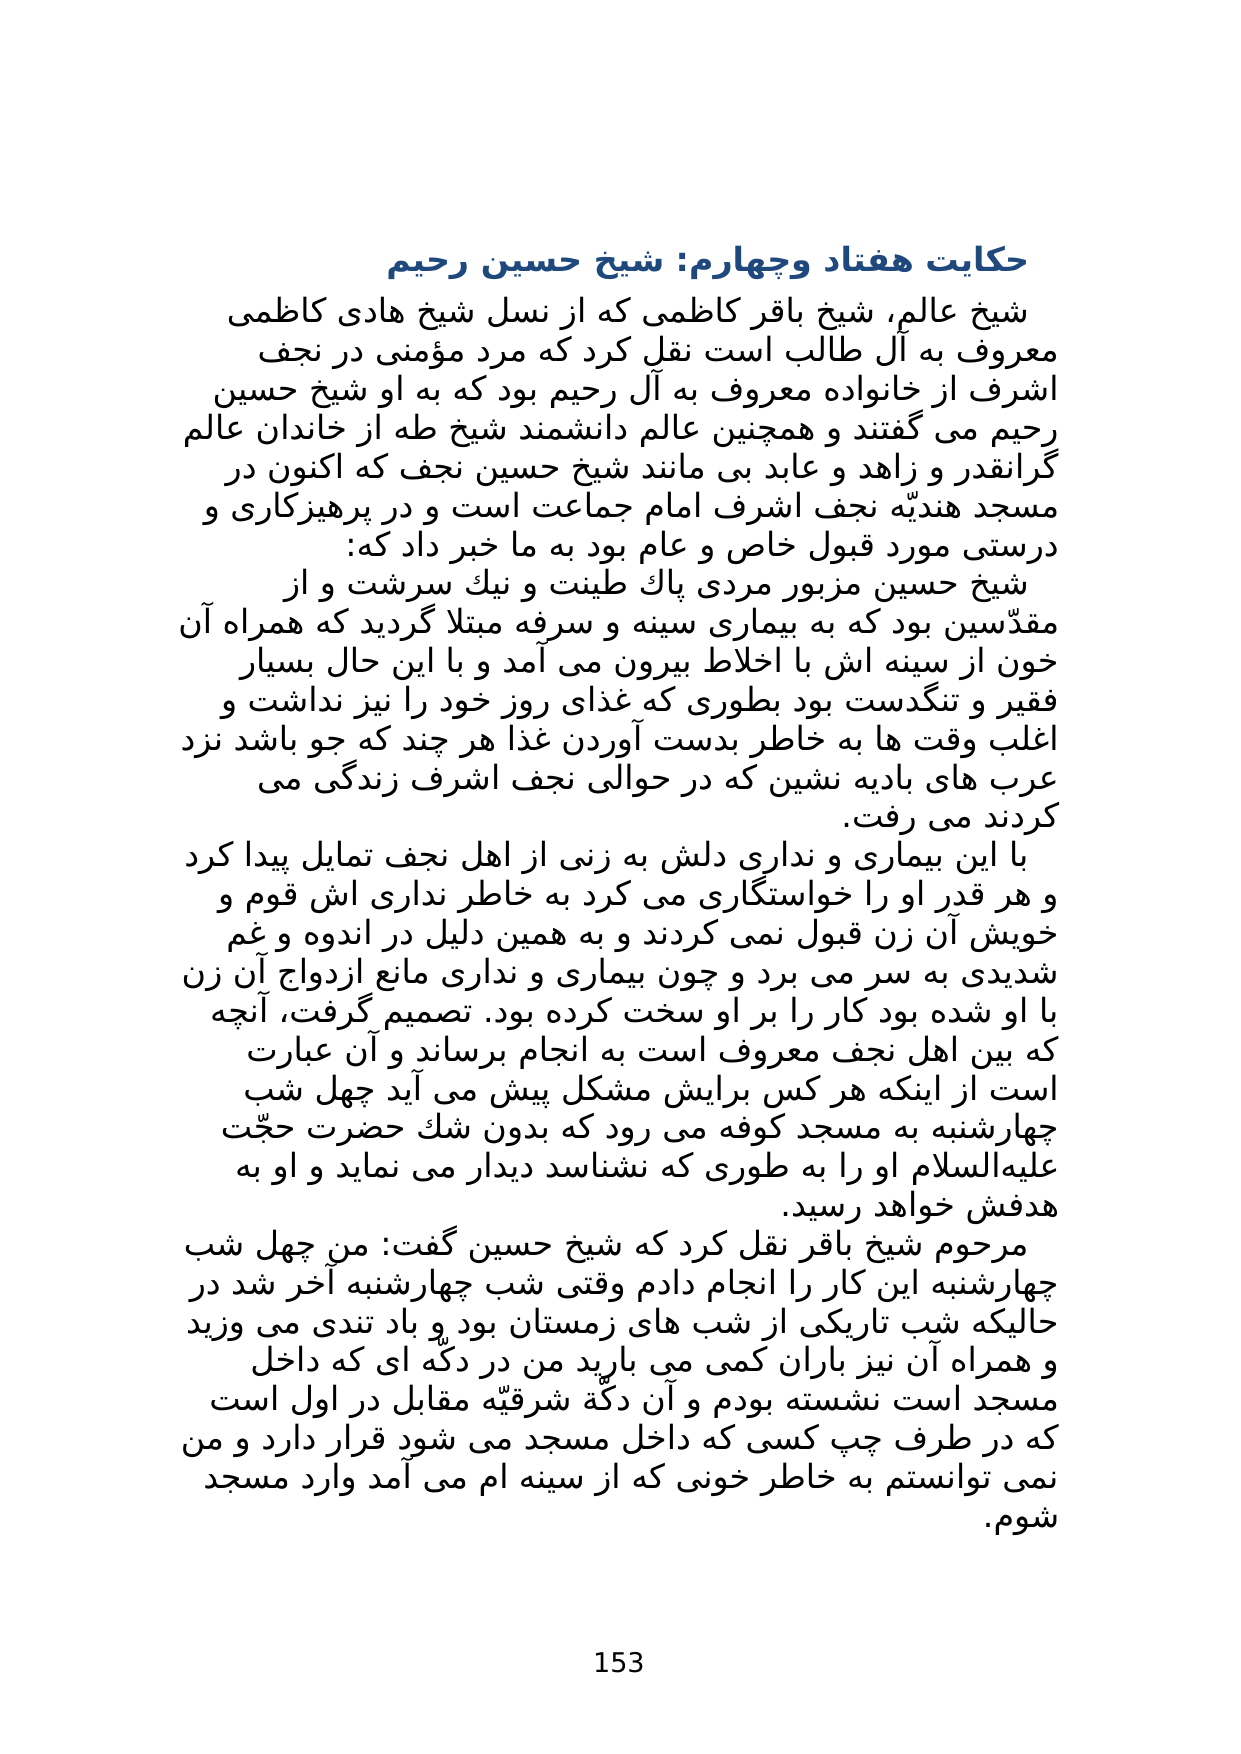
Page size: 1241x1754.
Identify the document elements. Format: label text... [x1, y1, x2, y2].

text با اين بيمارى و ندارى دلش به زنى از اهل نجف تمايل پيدا كرد و هر قدر او را خواستگارى مى كرد به خاطر ندارى اش قوم و خويش آن زن قبول نمى كردند و به همين دليل در اندوه و غم شديدى به سر مى برد و چون بيمارى و ندارى مانع ازدواج آن زن با او شده بود كار را بر او سخت كرده بود. تصميم گرفت، آنچه كه بين اهل نجف معروف است به انجام برساند و آن عبارت است از اينكه هر كس برايش مشكل پيش مى آيد چهل شب چهارشنبه به مسجد كوفه مى رود كه بدون شك حضرت حجّت عليه‌السلام او را به طورى كه نشناسد ديدار مى نمايد و او به هدفش خواهد رسيد. [178, 836, 1059, 1224]
text شيخ عالم، شيخ باقر كاظمى كه از نسل شيخ هادى كاظمى معروف به آل طالب است نقل كرد كه مرد مؤمنى در نجف اشرف از خانواده معروف به آل رحيم بود كه به او شيخ حسين رحيم مى گفتند و همچنين عالم دانشمند شيخ طه از خاندان عالم گرانقدر و زاهد و عابد بى مانند شيخ حسين نجف كه اكنون در مسجد هنديّه نجف اشرف امام جماعت است و در پرهيزكارى و درستى مورد قبول خاص و عام بود به ما خبر داد كه: [178, 292, 1059, 564]
text مرحوم شيخ باقر نقل كرد كه شيخ حسين گفت: من چهل شب چهارشنبه اين كار را انجام دادم وقتى شب چهارشنبه آخر شد در حاليكه شب تاريكى از شب هاى زمستان بود و باد تندى مى وزيد و همراه آن نيز باران كمى مى باريد من در دكّه اى كه داخل مسجد است نشسته بودم و آن دكّة شرقيّه مقابل در اول است كه در طرف چپ كسى كه داخل مسجد مى شود قرار دارد و من نمى توانستم به خاطر خونى كه از سينه ام مى آمد وارد مسجد شوم. [178, 1224, 1059, 1535]
text شيخ حسين مزبور مردى پاك طينت و نيك سرشت و از مقدّسين بود كه به بيمارى سينه و سرفه مبتلا گرديد كه همراه آن خون از سينه اش با اخلاط بيرون مى آمد و با اين حال بسيار فقير و تنگدست بود بطورى كه غذاى روز خود را نيز نداشت و اغلب وقت ها به خاطر بدست آوردن غذا هر چند كه جو باشد نزد عرب هاى باديه نشين كه در حوالى نجف اشرف زندگى مى كردند مى رفت. [178, 564, 1059, 836]
subtitle حكايت هفتاد وچهارم: شيخ حسين رحيم [178, 241, 1059, 279]
